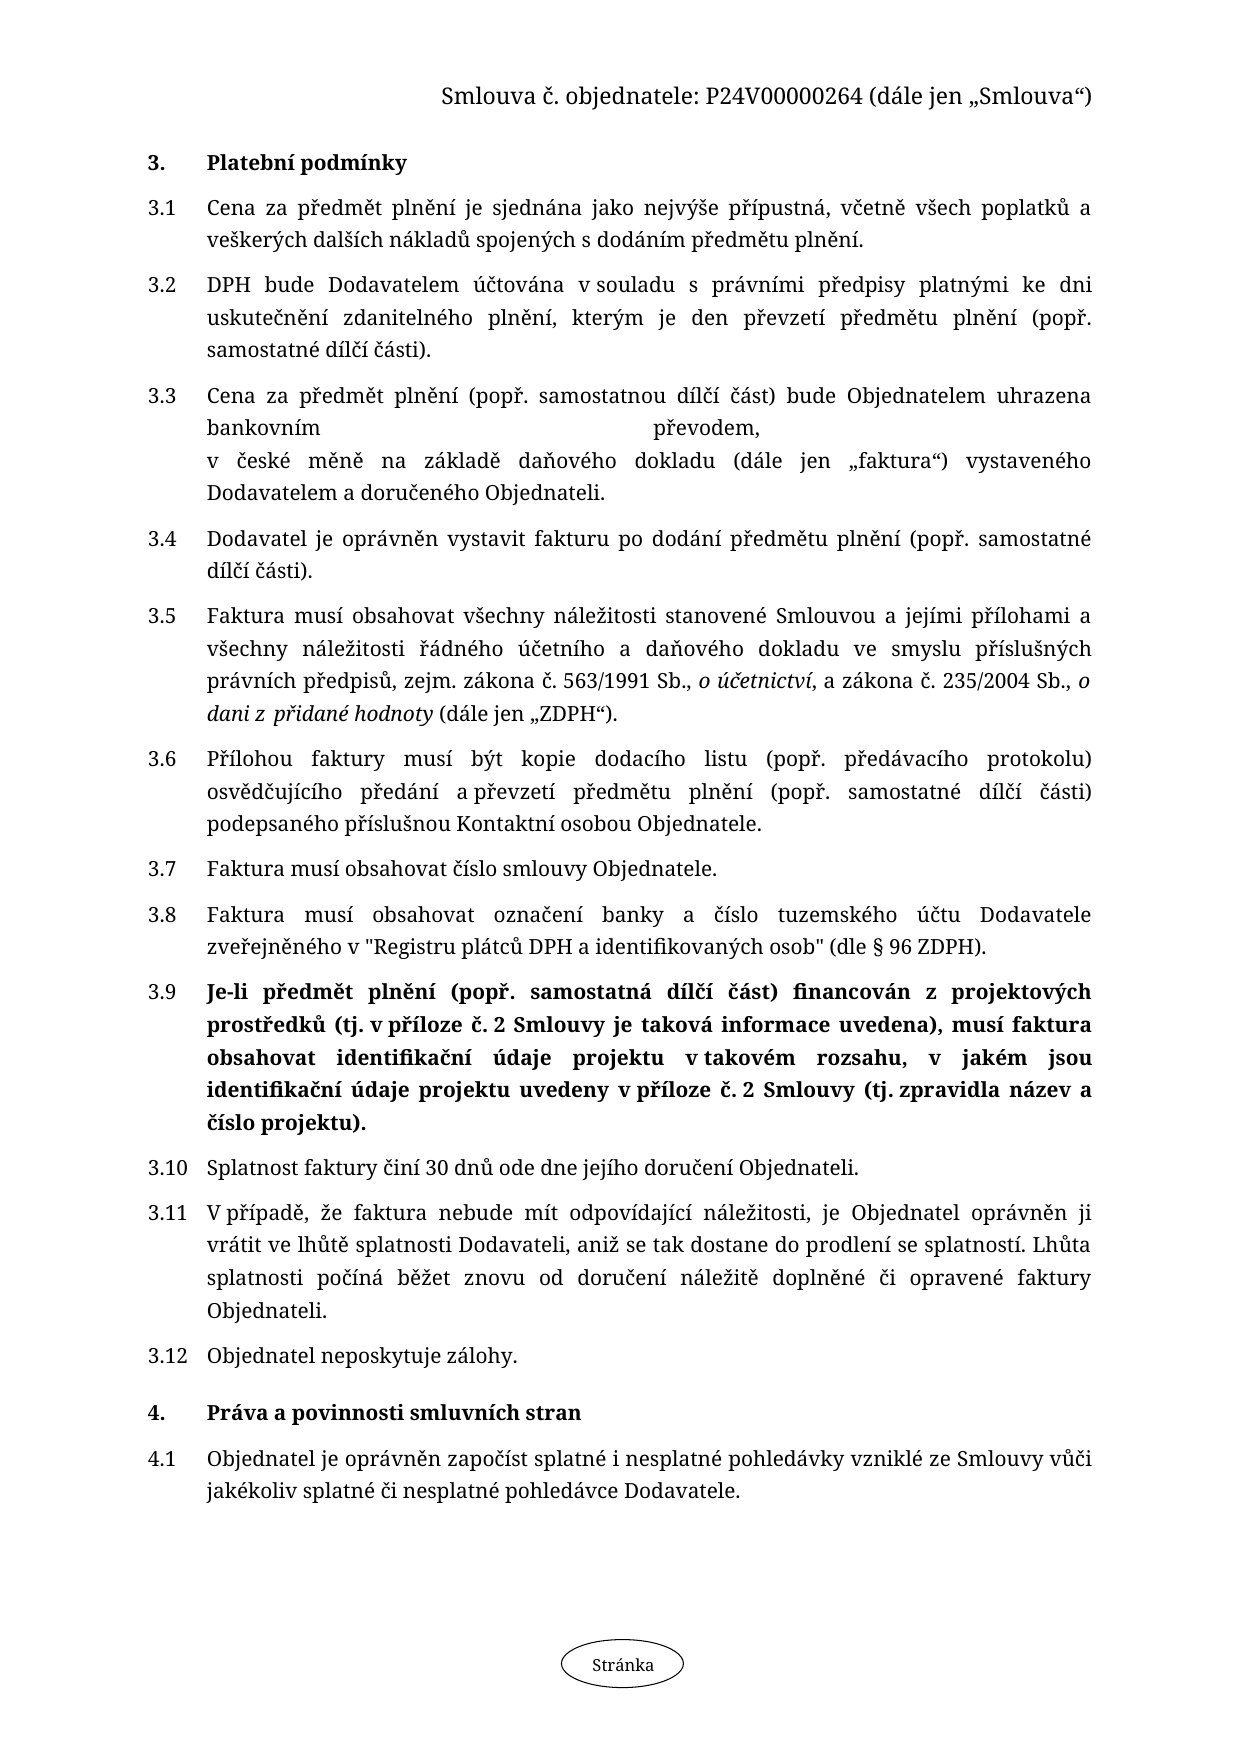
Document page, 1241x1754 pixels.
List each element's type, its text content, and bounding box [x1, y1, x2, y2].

list DPH bude Dodavatelem účtována v souladu s právními předpisy platnými ke dni uskutečnění zdanitelného plnění, kterým je den převzetí předmětu plnění (popř. samostatné dílčí části). [148, 270, 1093, 364]
list Cena za předmět plnění (popř. samostatnou dílčí část) bude Objednatelem uhrazena bankovním převodem, v české měně na základě daňového dokladu (dále jen „faktura“) vystaveného Dodavatelem a doručeného Objednateli. [148, 381, 1093, 507]
list Objednatel je oprávněn započíst splatné i nesplatné pohledávky vzniklé ze Smlouvy vůči jakékoliv splatné či nesplatné pohledávce Dodavatele. [148, 1444, 1093, 1505]
list Objednatel neposkytuje zálohy. [148, 1341, 1093, 1369]
list Faktura musí obsahovat označení banky a číslo tuzemského účtu Dodavatele zveřejněného v "Registru plátců DPH a identifikovaných osob" (dle § 96 ZDPH). [148, 900, 1093, 961]
list Faktura musí obsahovat číslo smlouvy Objednatele. [148, 854, 1093, 883]
list Cena za předmět plnění je sjednána jako nejvýše přípustná, včetně všech poplatků a veškerých dalších nákladů spojených s dodáním předmětu plnění. [148, 193, 1093, 254]
list Je-li předmět plnění (popř. samostatná dílčí část) financován z projektových prostředků (tj. v příloze č. 2 Smlouvy je taková informace uvedena), musí faktura obsahovat identifikační údaje projektu v takovém rozsahu, v jakém jsou identifikační údaje projektu uvedeny v příloze č. 2 Smlouvy (tj. zpravidla název a číslo projektu). [148, 977, 1093, 1136]
list Přílohou faktury musí být kopie dodacího listu (popř. předávacího protokolu) osvědčujícího předání a převzetí předmětu plnění (popř. samostatné dílčí části) podepsaného příslušnou Kontaktní osobou Objednatele. [148, 744, 1093, 838]
list V případě, že faktura nebude mít odpovídající náležitosti, je Objednatel oprávněn ji vrátit ve lhůtě splatnosti Dodavateli, aniž se tak dostane do prodlení se splatností. Lhůta splatnosti počíná běžet znovu od doručení náležitě doplněné či opravené faktury Objednateli. [148, 1198, 1093, 1324]
list Dodavatel je oprávněn vystavit fakturu po dodání předmětu plnění (popř. samostatné dílčí části). [148, 524, 1093, 585]
list Faktura musí obsahovat všechny náležitosti stanovené Smlouvou a jejími přílohami a všechny náležitosti řádného účetního a daňového dokladu ve smyslu příslušných právních předpisů, zejm. zákona č. 563/1991 Sb., o účetnictví, a zákona č. 235/2004 Sb., o dani z přidané hodnoty (dále jen „ZDPH“). [148, 601, 1093, 728]
list Práva a povinnosti smluvních stran [148, 1398, 1093, 1427]
list Platební podmínky [148, 148, 1093, 176]
list Splatnost faktury činí 30 dnů ode dne jejího doručení Objednateli. [148, 1153, 1093, 1181]
